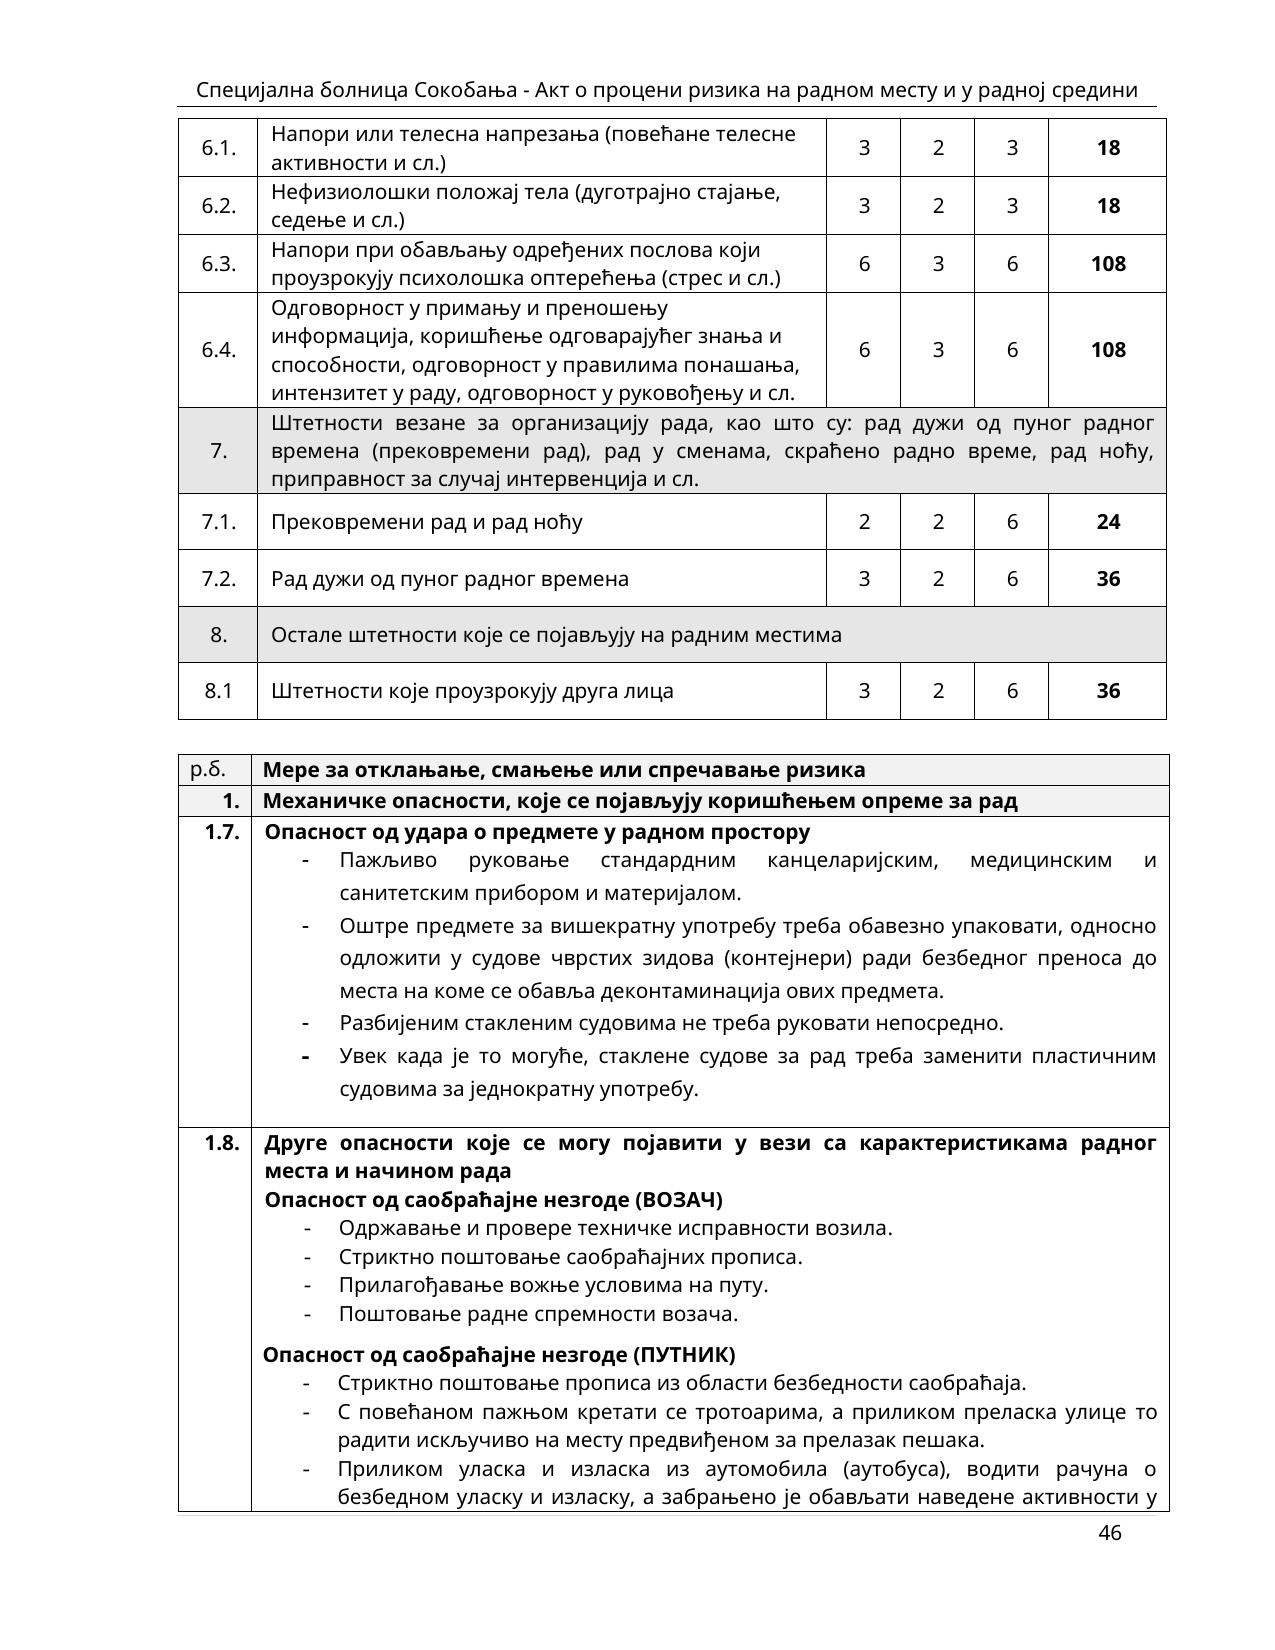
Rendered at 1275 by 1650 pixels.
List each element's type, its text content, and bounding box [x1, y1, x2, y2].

table_cell 8.1 [179, 663, 257, 718]
table_cell 2 [901, 663, 974, 718]
table_cell Одговорност у примању и преношењу информација, коришћење одговарајућег знања и способности, одговорност у правилима понашања, интензитет у раду, одговорност у руковођењу и сл. [258, 293, 826, 407]
table_cell 2 [901, 119, 974, 176]
table_cell Mеханичке опасности, које се појављују коришћењем опреме за рад [252, 786, 1169, 816]
table_cell 6 [975, 235, 1048, 292]
table_cell 2 [827, 494, 900, 549]
table_cell 3 [827, 550, 900, 606]
table_cell 108 [1049, 293, 1166, 407]
table_cell 2 [901, 494, 974, 549]
table_cell Опасност од удара о предмете у радном простору Пажљиво руковање стандардним канцеларијским, медицинским и санитетским прибором и материјалом. Оштре предмете за вишекратну употребу треба обавезно упаковати, односно одложити у судове чврстих зидова (контејнери) ради безбедног преноса до места на коме се обавља деконтаминација ових предмета. Разбијеним стакленим судовима не треба руковати непосредно. Увек када је то могуће, стаклене судове за рад треба заменити пластичним судовима за једнократну употребу. [252, 817, 1169, 1127]
table_cell 6.4. [179, 293, 257, 407]
table_cell 18 [1049, 177, 1166, 234]
table_cell 3 [901, 293, 974, 407]
table_cell Напори или телесна напрезања (повећане телесне активности и сл.) [258, 119, 826, 176]
table_cell 6 [975, 550, 1048, 606]
table_cell 36 [1049, 550, 1166, 606]
table_cell 6 [975, 293, 1048, 407]
table_cell 6 [975, 494, 1048, 549]
table_header р.б. [179, 755, 251, 785]
table_cell 3 [827, 663, 900, 718]
table_cell 3 [975, 177, 1048, 234]
table_cell Штетности везане за организацију рада, као што су: рад дужи од пуног радног времена (прековремени рад), рад у сменама, скраћено радно време, рад ноћу, приправност за случај интервенција и сл. [258, 408, 1166, 493]
table_cell 2 [901, 550, 974, 606]
table_cell 8. [179, 607, 257, 662]
table_cell 2 [901, 177, 974, 234]
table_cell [252, 1128, 1169, 1511]
table_cell 1.8. [179, 1128, 251, 1511]
table_cell 3 [901, 235, 974, 292]
table_cell 6.3. [179, 235, 257, 292]
table_cell Рад дужи од пуног радног времена [258, 550, 826, 606]
table_cell Прековремени рад и рад ноћу [258, 494, 826, 549]
table_cell 6.2. [179, 177, 257, 234]
table_cell 1.7. [179, 817, 251, 1127]
table_cell 7.1. [179, 494, 257, 549]
table_cell 18 [1049, 119, 1166, 176]
table_cell 3 [975, 119, 1048, 176]
table_cell 7. [179, 408, 257, 493]
table_cell Нефизиолошки положај тела (дуготрајно стајање, седење и сл.) [258, 177, 826, 234]
table_header Мере за отклањање, смањење или спречавање ризика [252, 755, 1169, 785]
table_cell 7.2. [179, 550, 257, 606]
table_cell Остале штетности које се појављују на радним местима [258, 607, 1166, 662]
table_cell 6.1. [179, 119, 257, 176]
table_cell 1. [179, 786, 251, 816]
table_cell 3 [827, 119, 900, 176]
table_cell 6 [827, 235, 900, 292]
table_cell Штетности које проузрокују друга лица [258, 663, 826, 718]
table_cell 108 [1049, 235, 1166, 292]
table_cell 6 [827, 293, 900, 407]
table_cell 6 [975, 663, 1048, 718]
table_cell 3 [827, 177, 900, 234]
table_cell 24 [1049, 494, 1166, 549]
table_cell Напори при обављању одређених послова који проузрокују психолошка оптерећења (стрес и сл.) [258, 235, 826, 292]
table_cell 36 [1049, 663, 1166, 718]
